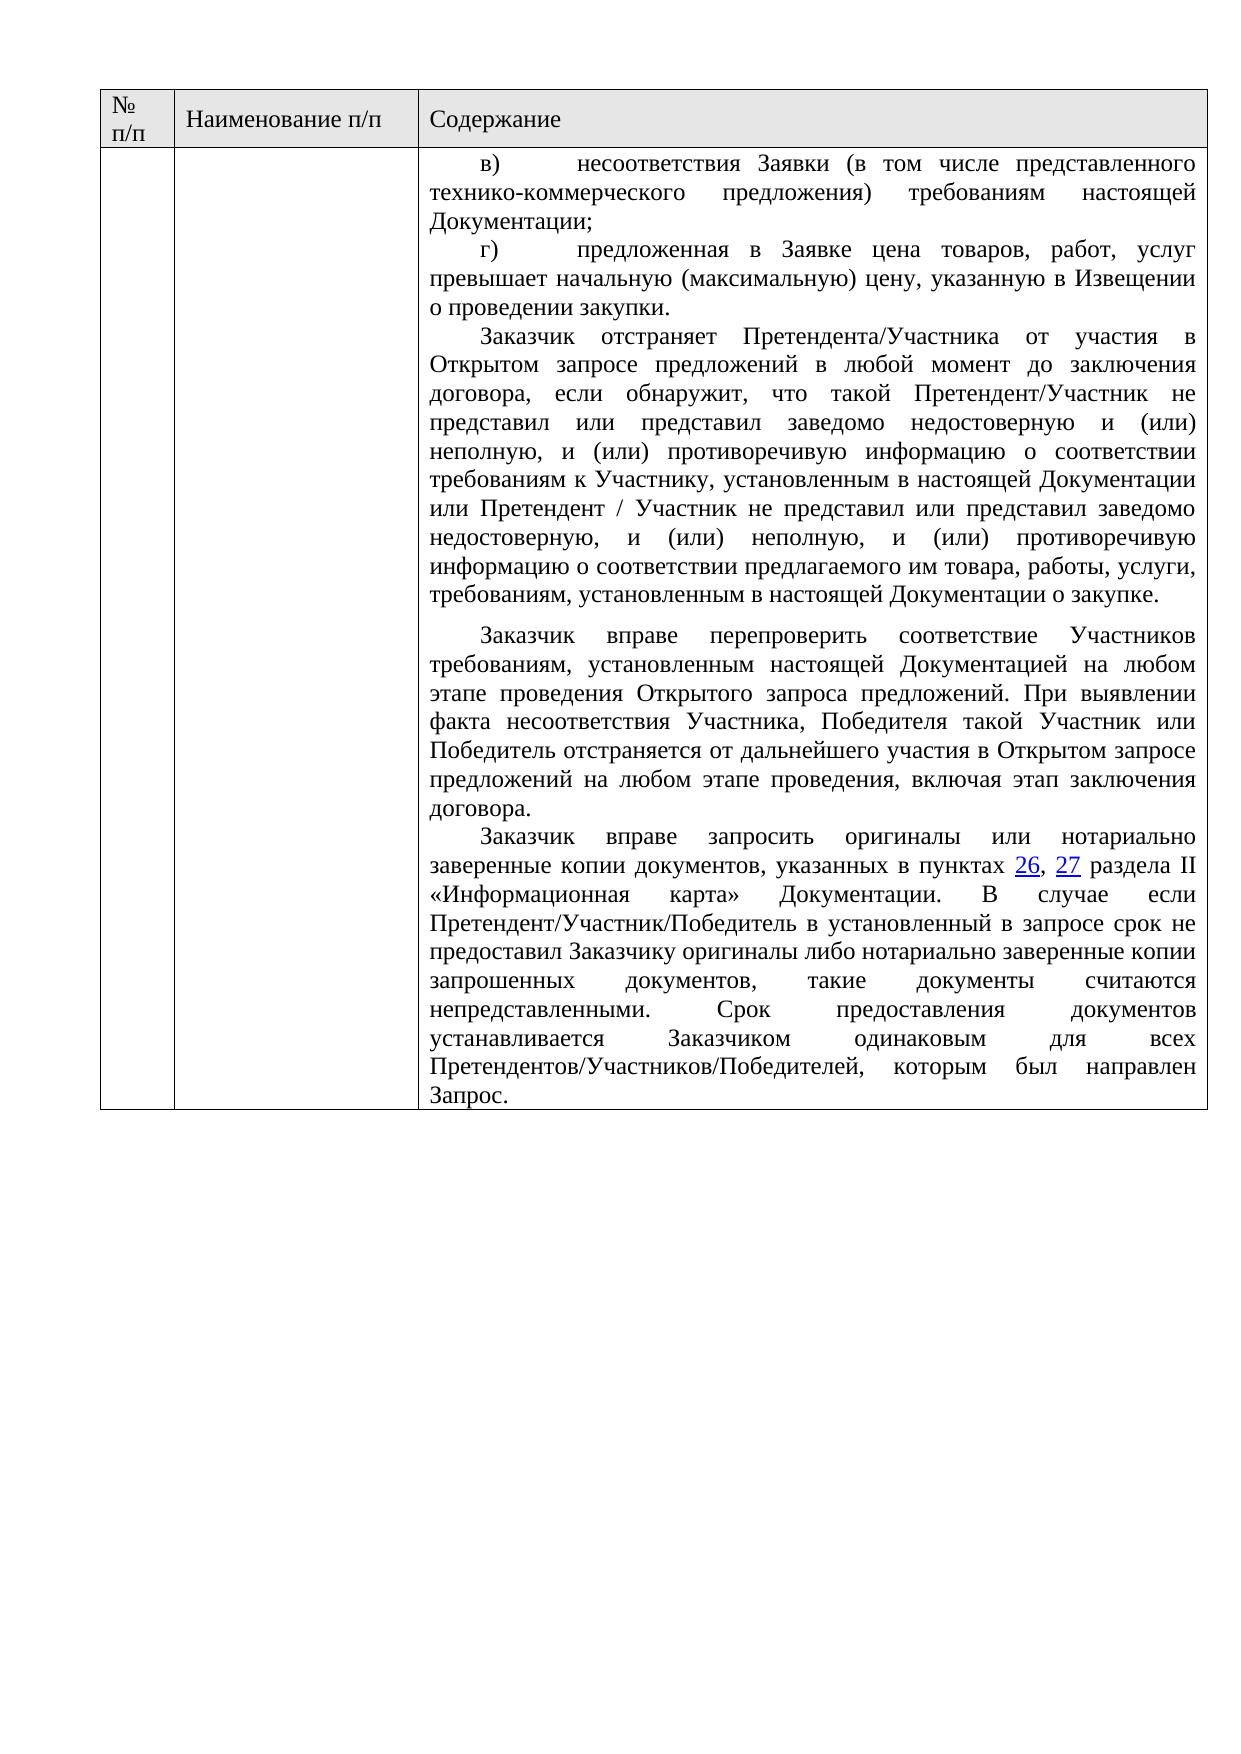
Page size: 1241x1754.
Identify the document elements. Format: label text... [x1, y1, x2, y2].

table_header Содержание [419, 90, 1207, 147]
table_header Наименование п/п [175, 90, 418, 147]
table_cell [175, 148, 418, 1109]
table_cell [419, 148, 1207, 1109]
table_header № п/п [101, 90, 174, 147]
table_cell [101, 148, 174, 1109]
